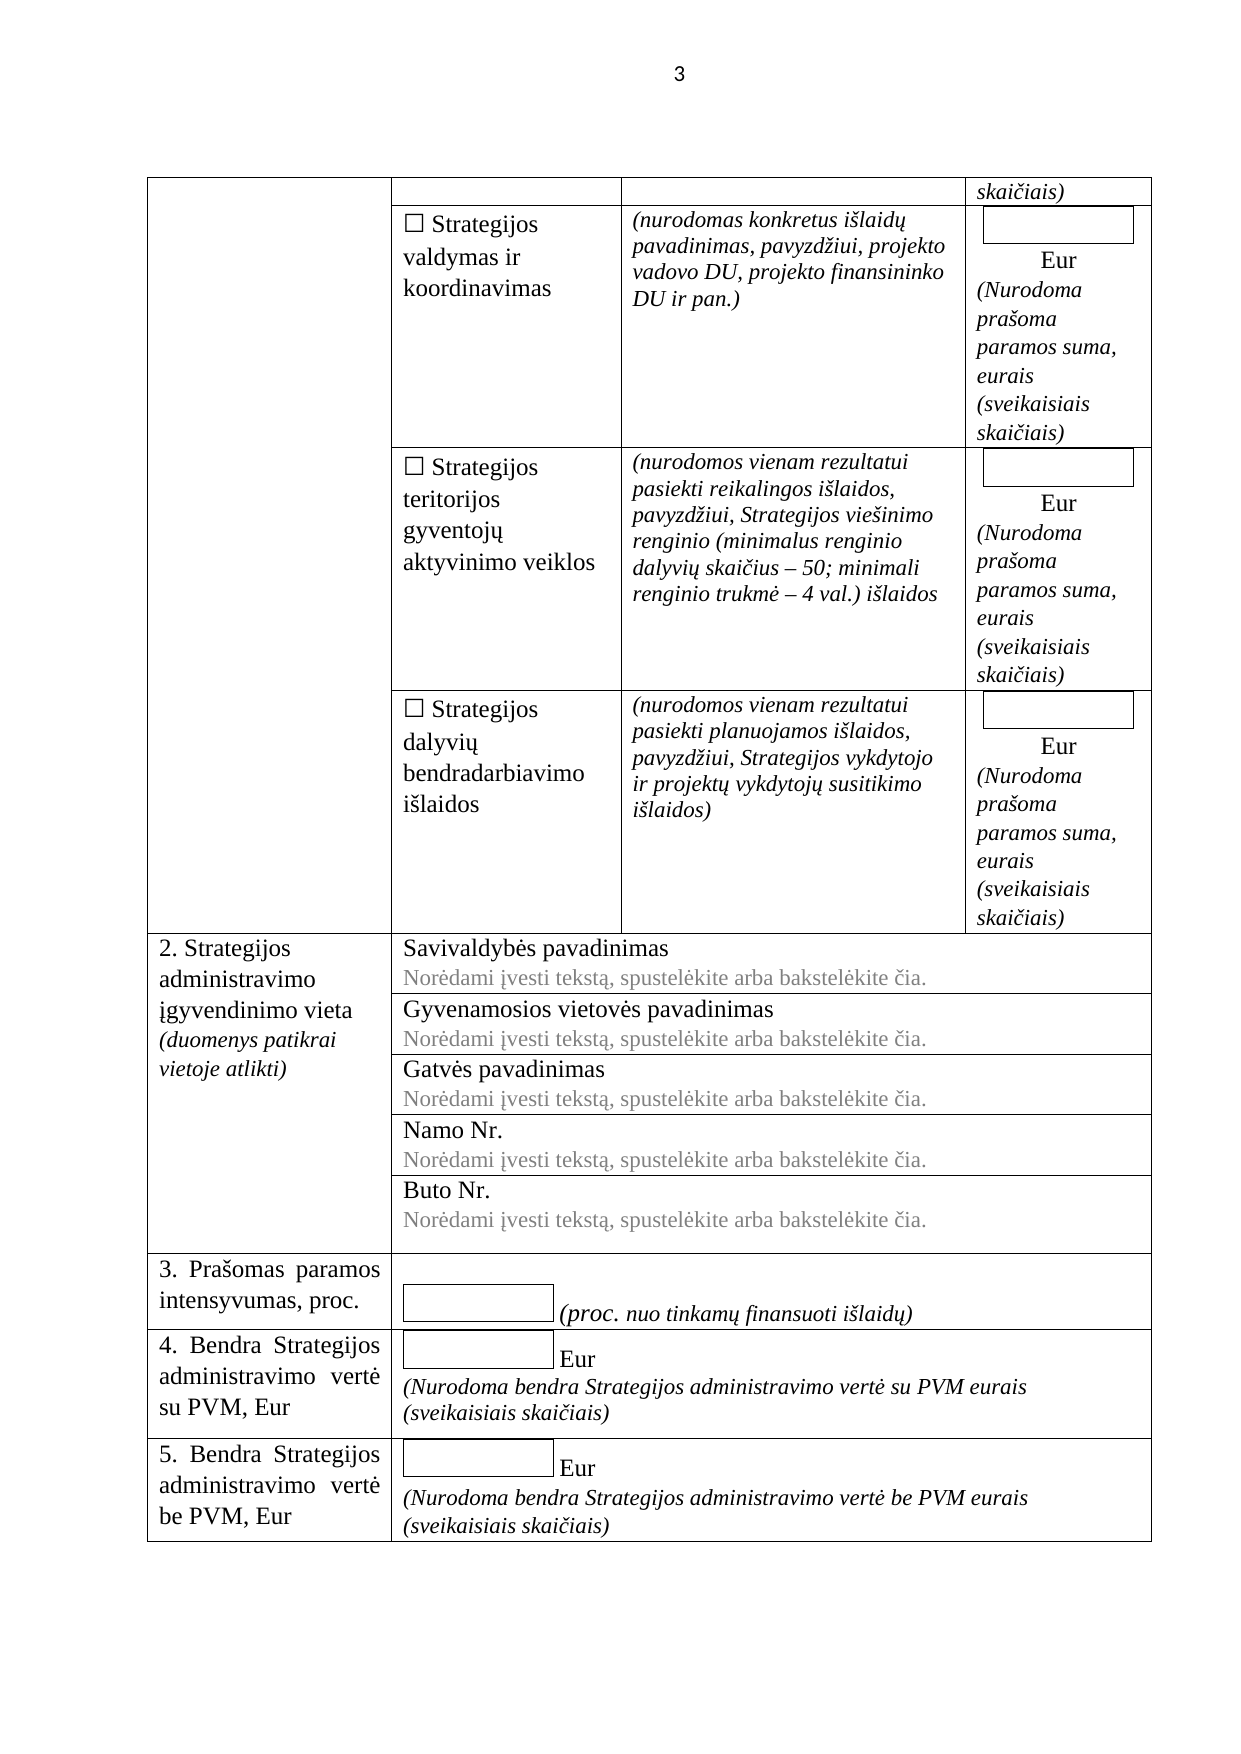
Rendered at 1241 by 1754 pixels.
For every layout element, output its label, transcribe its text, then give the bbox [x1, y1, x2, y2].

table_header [392, 178, 621, 204]
table_cell 3. Prašomas paramos intensyvumas, proc. [148, 1254, 391, 1329]
table_cell Eur (Nurodoma prašoma paramos suma, eurais (sveikaisiais skaičiais) [966, 448, 1151, 690]
table_cell Gatvės pavadinimas Norėdami įvesti tekstą, spustelėkite arba bakstelėkite čia. [392, 1055, 1151, 1114]
table_cell (nurodomas konkretus išlaidų pavadinimas, pavyzdžiui, projekto vadovo DU, projekto finansininko DU ir pan.) [622, 206, 965, 447]
table_cell 2. Strategijos administravimo įgyvendinimo vieta (duomenys patikrai vietoje atlikti) [148, 934, 391, 1253]
table_cell ☐ Strategijos dalyvių bendradarbiavimo išlaidos [392, 691, 621, 932]
table_cell Eur (Nurodoma prašoma paramos suma, eurais (sveikaisiais skaičiais) [966, 691, 1151, 932]
table_cell (proc. nuo tinkamų finansuoti išlaidų) [392, 1254, 1151, 1329]
table_cell Namo Nr. Norėdami įvesti tekstą, spustelėkite arba bakstelėkite čia. [392, 1115, 1151, 1174]
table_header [966, 178, 1151, 204]
table_cell Eur (Nurodoma bendra Strategijos administravimo vertė be PVM eurais (sveikaisiais skaičiais) [392, 1439, 1151, 1541]
table_cell ☐ Strategijos teritorijos gyventojų aktyvinimo veiklos [392, 448, 621, 690]
table_cell Savivaldybės pavadinimas Norėdami įvesti tekstą, spustelėkite arba bakstelėkite čia. [392, 934, 1151, 993]
table_cell ☐ Strategijos valdymas ir koordinavimas [392, 206, 621, 447]
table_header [148, 178, 391, 932]
table_cell (nurodomos vienam rezultatui pasiekti planuojamos išlaidos, pavyzdžiui, Strategijos vykdytojo ir projektų vykdytojų susitikimo išlaidos) [622, 691, 965, 932]
table_cell Gyvenamosios vietovės pavadinimas Norėdami įvesti tekstą, spustelėkite arba bakstelėkite čia. [392, 994, 1151, 1053]
table_cell Buto Nr. Norėdami įvesti tekstą, spustelėkite arba bakstelėkite čia. [392, 1176, 1151, 1253]
table_cell Eur (Nurodoma prašoma paramos suma, eurais (sveikaisiais skaičiais) [966, 206, 1151, 447]
table_cell (nurodomos vienam rezultatui pasiekti reikalingos išlaidos, pavyzdžiui, Strategijos viešinimo renginio (minimalus renginio dalyvių skaičius – 50; minimali renginio trukmė – 4 val.) išlaidos [622, 448, 965, 690]
table_cell 4. Bendra Strategijos administravimo vertė su PVM, Eur [148, 1330, 391, 1438]
table_cell Eur (Nurodoma bendra Strategijos administravimo vertė su PVM eurais (sveikaisiais skaičiais) [392, 1330, 1151, 1438]
table_cell 5. Bendra Strategijos administravimo vertė be PVM, Eur [148, 1439, 391, 1541]
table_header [622, 178, 965, 204]
